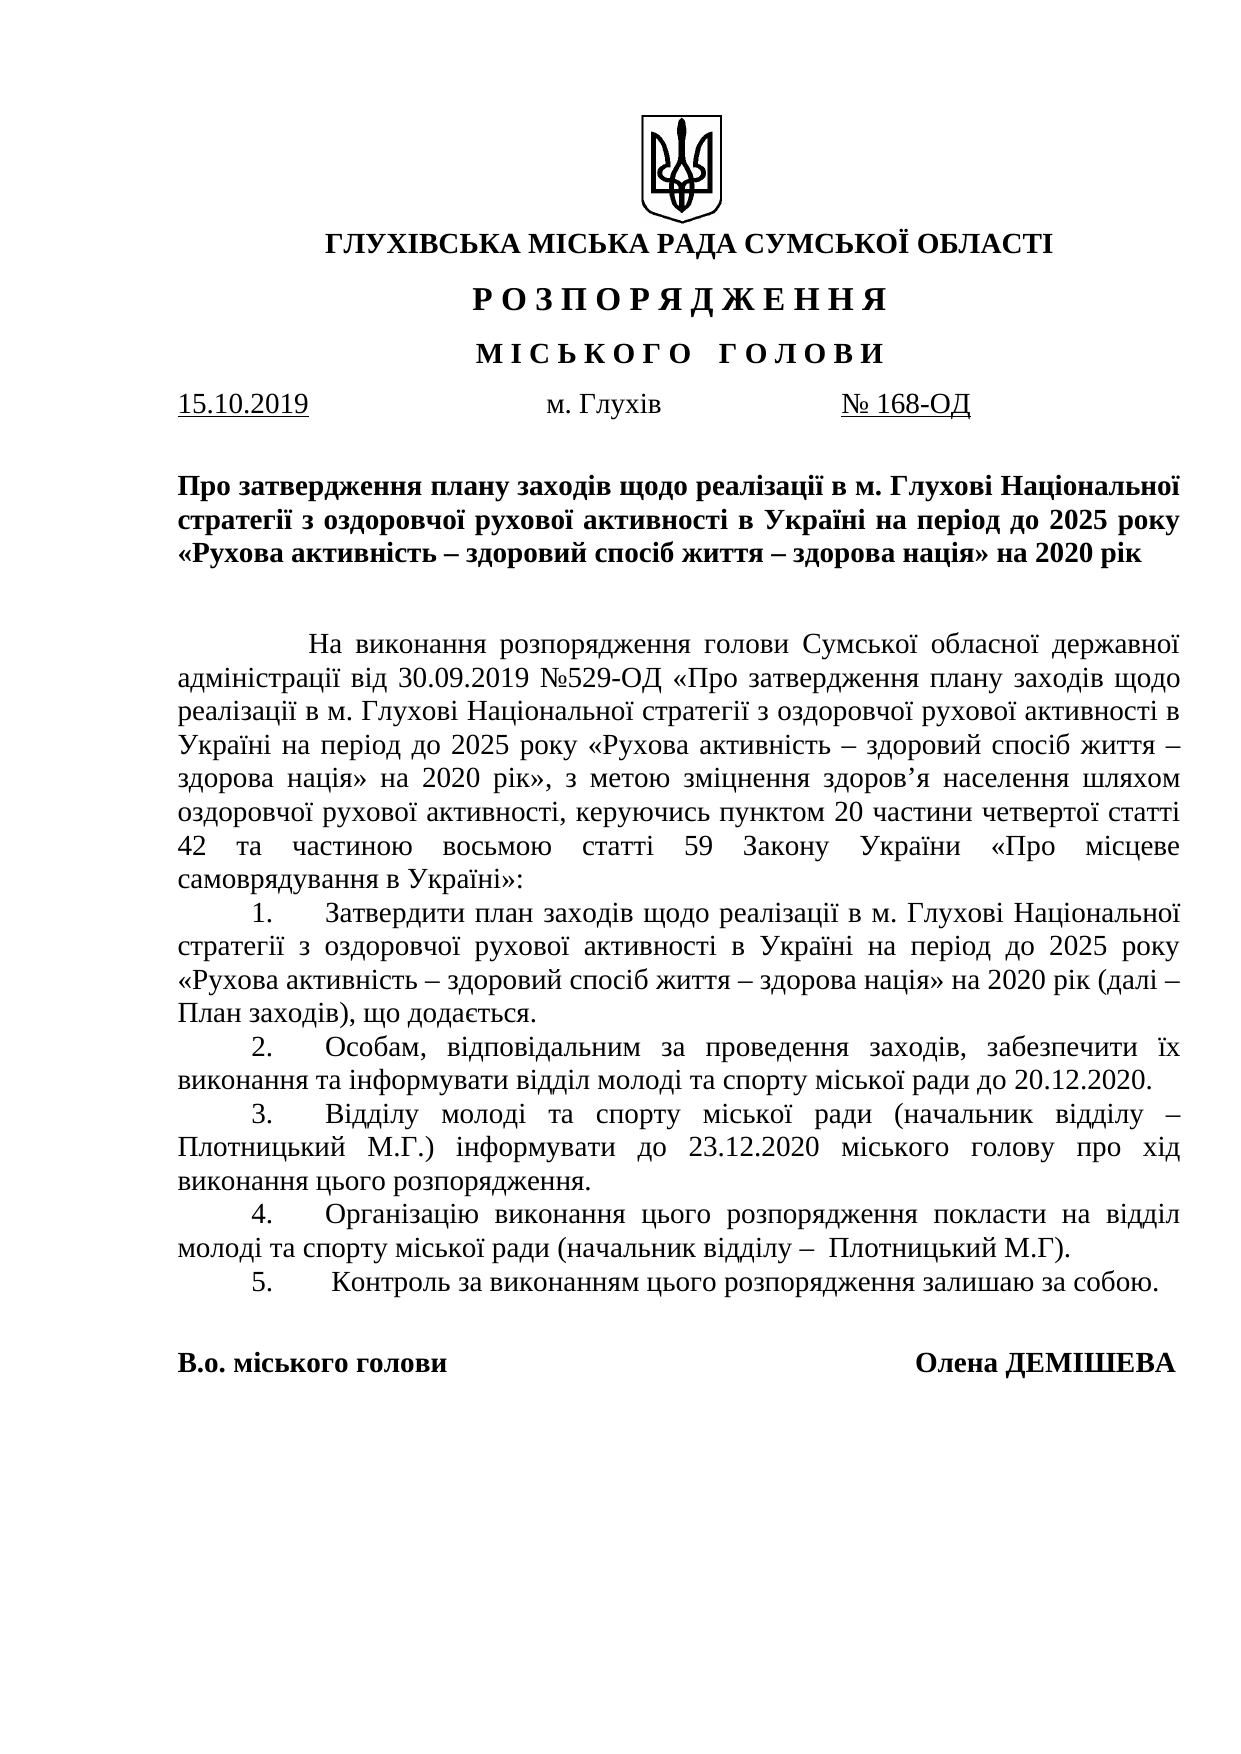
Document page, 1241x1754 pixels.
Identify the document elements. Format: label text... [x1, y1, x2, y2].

text 4. Організацію виконання цього розпорядження покласти на відділ молоді та спорту міської ради (начальник відділу – Плотницький М.Г). [177, 1197, 1181, 1264]
text 15.10.2019 м. Глухів № 168-ОД [177, 387, 1181, 420]
text В.о. міського голови Олена ДЕМІШЕВА [177, 1345, 1181, 1379]
text М І С Ь К О Г О Г О Л О В И [177, 336, 1181, 370]
text 1. Затвердити план заходів щодо реалізації в м. Глухові Національної стратегії з оздоровчої рухової активності в Україні на період до 2025 року «Рухова активність – здоровий спосіб життя – здорова нація» на 2020 рік (далі – План заходів), що додається. [177, 895, 1181, 1029]
text 3. Відділу молоді та спорту міської ради (начальник відділу – Плотницький М.Г.) інформувати до 23.12.2020 міського голову про хід виконання цього розпорядження. [177, 1096, 1181, 1197]
picture [638, 113, 725, 226]
text На виконання розпорядження голови Сумської обласної державної адміністрації від 30.09.2019 №529-ОД «Про затвердження плану заходів щодо реалізації в м. Глухові Національної стратегії з оздоровчої рухової активності в Україні на період до 2025 року «Рухова активність – здоровий спосіб життя – здорова нація» на 2020 рік», з метою зміцнення здоров’я населення шляхом оздоровчої рухової активності, керуючись пунктом 20 частини четвертої статті 42 та частиною восьмою статті 59 Закону України «Про місцеве самоврядування в Україні»: [177, 626, 1181, 895]
text Р О З П О Р Я Д Ж Е Н Н Я [177, 279, 1181, 317]
text 2. Особам, відповідальним за проведення заходів, забезпечити їх виконання та інформувати відділ молоді та спорту міської ради до 20.12.2020. [177, 1029, 1181, 1096]
text Про затвердження плану заходів щодо реалізації в м. Глухові Національної стратегії з оздоровчої рухової активності в Україні на період до 2025 року «Рухова активність – здоровий спосіб життя – здорова нація» на 2020 рік [177, 468, 1181, 569]
text 5. Контроль за виконанням цього розпорядження залишаю за собою. [177, 1264, 1181, 1297]
text ГЛУХІВСЬКА МІСЬКА РАДА СУМСЬКОЇ ОБЛАСТІ [251, 118, 1181, 259]
